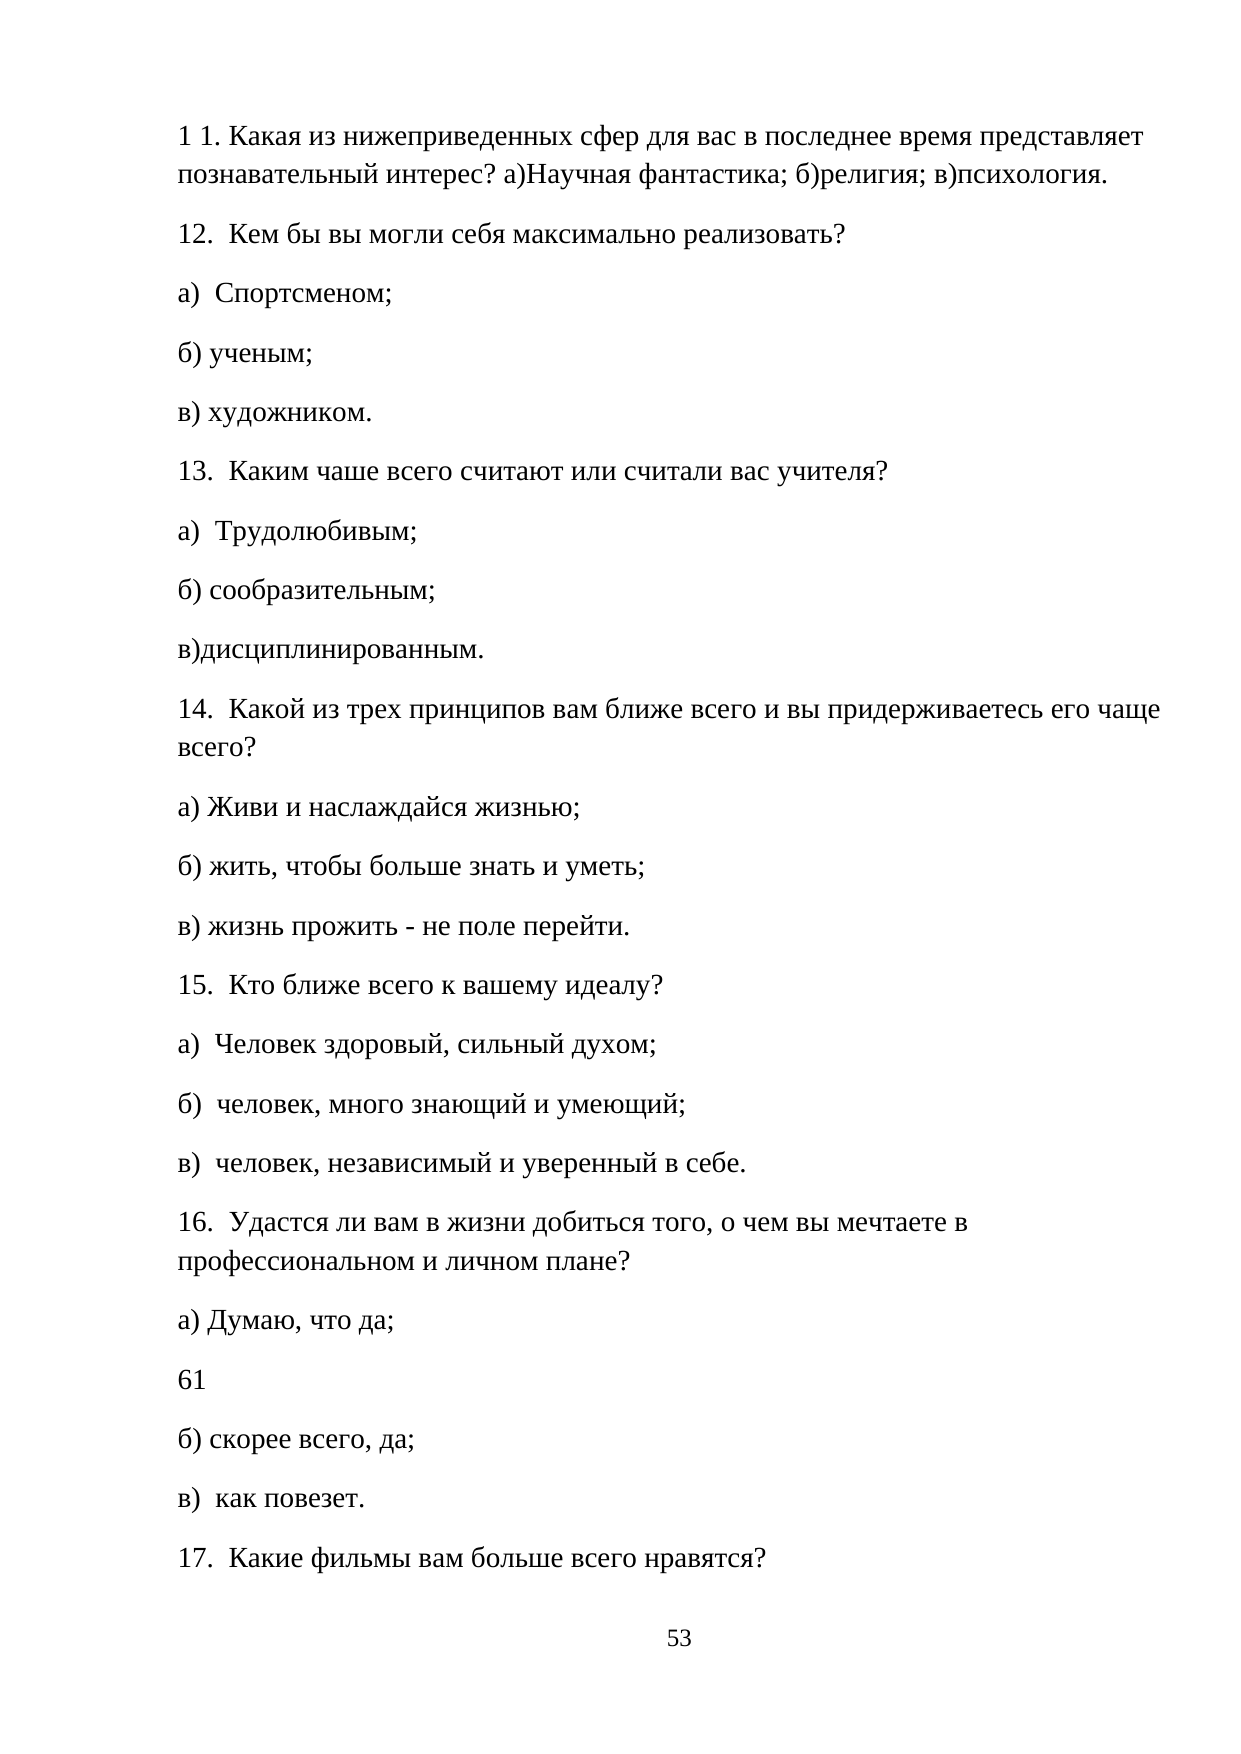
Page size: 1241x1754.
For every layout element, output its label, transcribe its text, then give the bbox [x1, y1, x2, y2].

text б) сообразительным; [177, 572, 1181, 606]
text а) Спортсменом; [177, 275, 1181, 309]
text в)дисциплинированным. [177, 632, 1181, 665]
text в) как повезет. [177, 1481, 1181, 1514]
text а) Человек здоровый, сильный духом; [177, 1026, 1181, 1060]
text б) человек, много знающий и умеющий; [177, 1086, 1181, 1119]
text 15. Кто ближе всего к вашему идеалу? [177, 967, 1181, 1001]
text в) жизнь прожить - не поле перейти. [177, 908, 1181, 941]
text а) Живи и наслаждайся жизнью; [177, 789, 1181, 822]
text 13. Каким чаше всего считают или считали вас учителя? [177, 453, 1181, 487]
text в) художником. [177, 394, 1181, 428]
text б) ученым; [177, 335, 1181, 368]
text в) человек, независимый и уверенный в себе. [177, 1145, 1181, 1179]
text б) жить, чтобы больше знать и уметь; [177, 848, 1181, 882]
text 12. Кем бы вы могли себя максимально реализовать? [177, 216, 1181, 249]
text 17. Какие фильмы вам больше всего нравятся? [177, 1540, 1181, 1573]
text а) Думаю, что да; [177, 1302, 1181, 1336]
text 61 [177, 1362, 1181, 1395]
text б) скорее всего, да; [177, 1421, 1181, 1455]
text 14. Какой из трех принципов вам ближе всего и вы придерживаетесь его чаще всего? [177, 691, 1181, 763]
text 16. Удастся ли вам в жизни добиться того, о чем вы мечтаете в профессиональном и личном плане? [177, 1204, 1181, 1277]
text а) Трудолюбивым; [177, 513, 1181, 546]
text 1 1. Какая из нижеприведенных сфер для вас в последнее время представляет познавательный интерес? а)Научная фантастика; б)религия; в)психология. [177, 118, 1181, 190]
